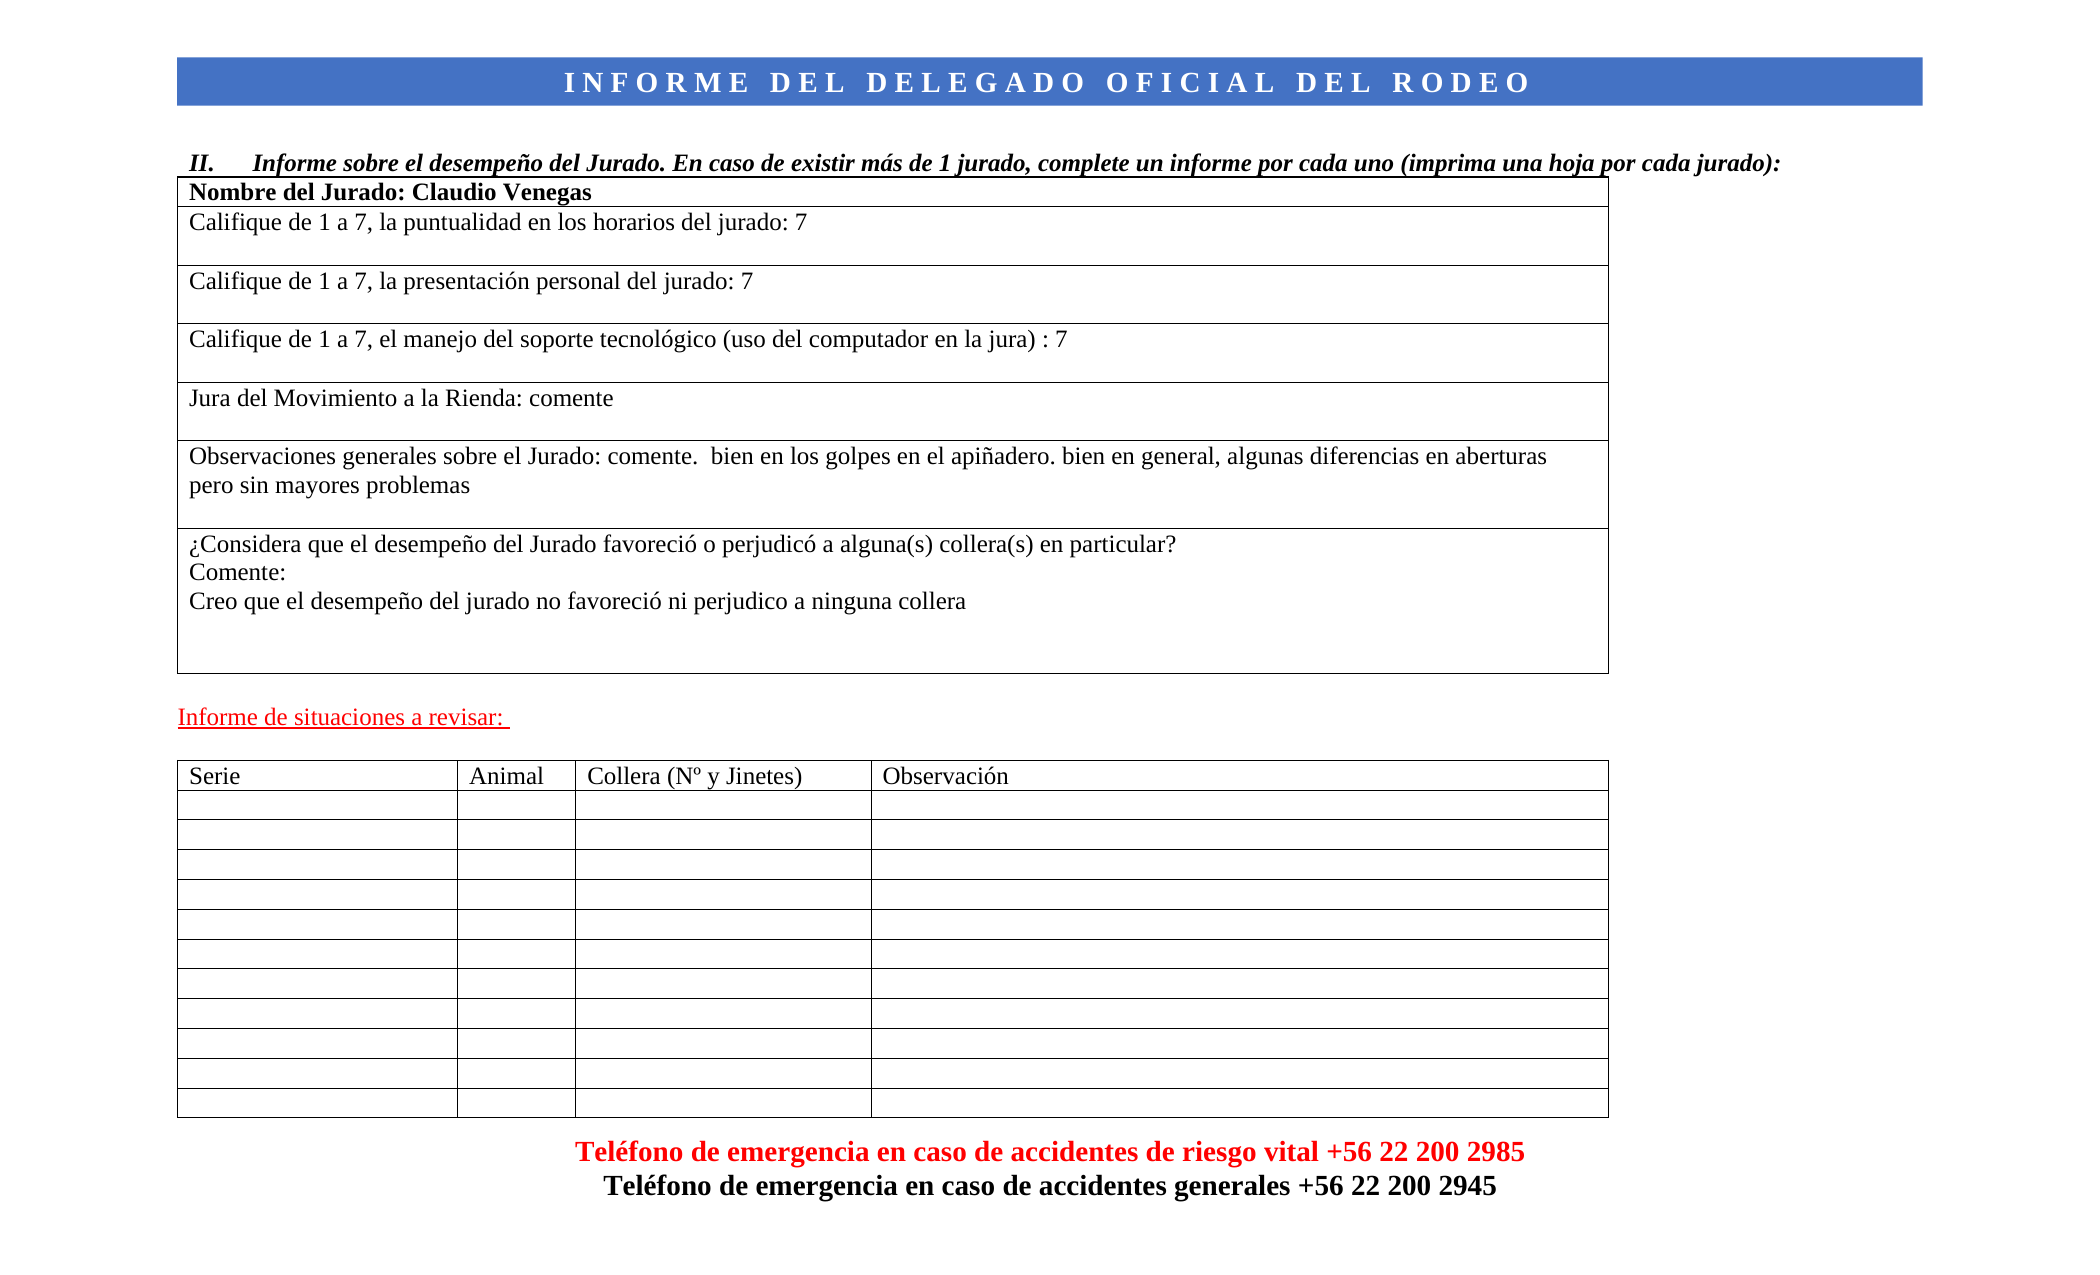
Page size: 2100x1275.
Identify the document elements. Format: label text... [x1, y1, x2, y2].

table_cell [178, 1089, 457, 1117]
table_cell [576, 1089, 871, 1117]
table_cell [458, 969, 575, 998]
table_cell Califique de 1 a 7, el manejo del soporte tecnológico (uso del computador en la jura) : 7 [178, 324, 1608, 382]
table_cell [458, 940, 575, 968]
table_cell [872, 880, 1608, 909]
table_cell [872, 940, 1608, 968]
table_cell [178, 910, 457, 938]
table_cell Califique de 1 a 7, la presentación personal del jurado: 7 [178, 266, 1608, 323]
table_header Serie [178, 761, 457, 789]
table_header Animal [458, 761, 575, 789]
table_cell [178, 791, 457, 819]
table_cell [178, 1029, 457, 1058]
table_cell [458, 1029, 575, 1058]
table_header Collera (Nº y Jinetes) [576, 761, 871, 789]
table_cell [872, 999, 1608, 1028]
table_cell [458, 999, 575, 1028]
table_cell Observaciones generales sobre el Jurado: comente. bien en los golpes en el apiñadero. bien en general, algunas diferencias en aberturas pero sin mayores problemas [178, 441, 1608, 528]
table_cell [872, 820, 1608, 849]
table_cell [178, 820, 457, 849]
list Informe sobre el desempeño del Jurado. En caso de existir más de 1 jurado, complete un informe por cada uno (imprima una hoja por cada jurado): [215, 148, 1923, 176]
table_cell ¿Considera que el desempeño del Jurado favoreció o perjudicó a alguna(s) collera(s) en particular? Comente: Creo que el desempeño del jurado no favoreció ni perjudico a ninguna collera [178, 529, 1608, 672]
table_cell Jura del Movimiento a la Rienda: comente [178, 383, 1608, 440]
table_cell [576, 910, 871, 938]
table_cell [576, 1029, 871, 1058]
table_cell [178, 1059, 457, 1087]
table_cell [458, 791, 575, 819]
table_cell Califique de 1 a 7, la puntualidad en los horarios del jurado: 7 [178, 207, 1608, 265]
table_cell [178, 850, 457, 879]
table_cell [576, 940, 871, 968]
table_cell [576, 850, 871, 879]
table_cell [576, 880, 871, 909]
table_cell [872, 850, 1608, 879]
table_header Observación [872, 761, 1608, 789]
table_cell [458, 1059, 575, 1087]
table_cell [872, 910, 1608, 938]
table_cell [178, 969, 457, 998]
table_cell [872, 1029, 1608, 1058]
table_cell [576, 1059, 871, 1087]
table_cell [458, 910, 575, 938]
table_cell [576, 999, 871, 1028]
table_cell [576, 820, 871, 849]
table_header Nombre del Jurado: Claudio Venegas [178, 178, 1608, 206]
table_cell [178, 880, 457, 909]
table_cell [458, 820, 575, 849]
table_cell [576, 969, 871, 998]
table_cell [872, 791, 1608, 819]
table_cell [458, 1089, 575, 1117]
table_cell [458, 880, 575, 909]
table_cell [872, 1089, 1608, 1117]
text Informe de situaciones a revisar: [177, 702, 1716, 731]
table_cell [178, 940, 457, 968]
table_cell [872, 969, 1608, 998]
table_cell [872, 1059, 1608, 1087]
table_cell [458, 850, 575, 879]
table_cell [576, 791, 871, 819]
table_cell [178, 999, 457, 1028]
